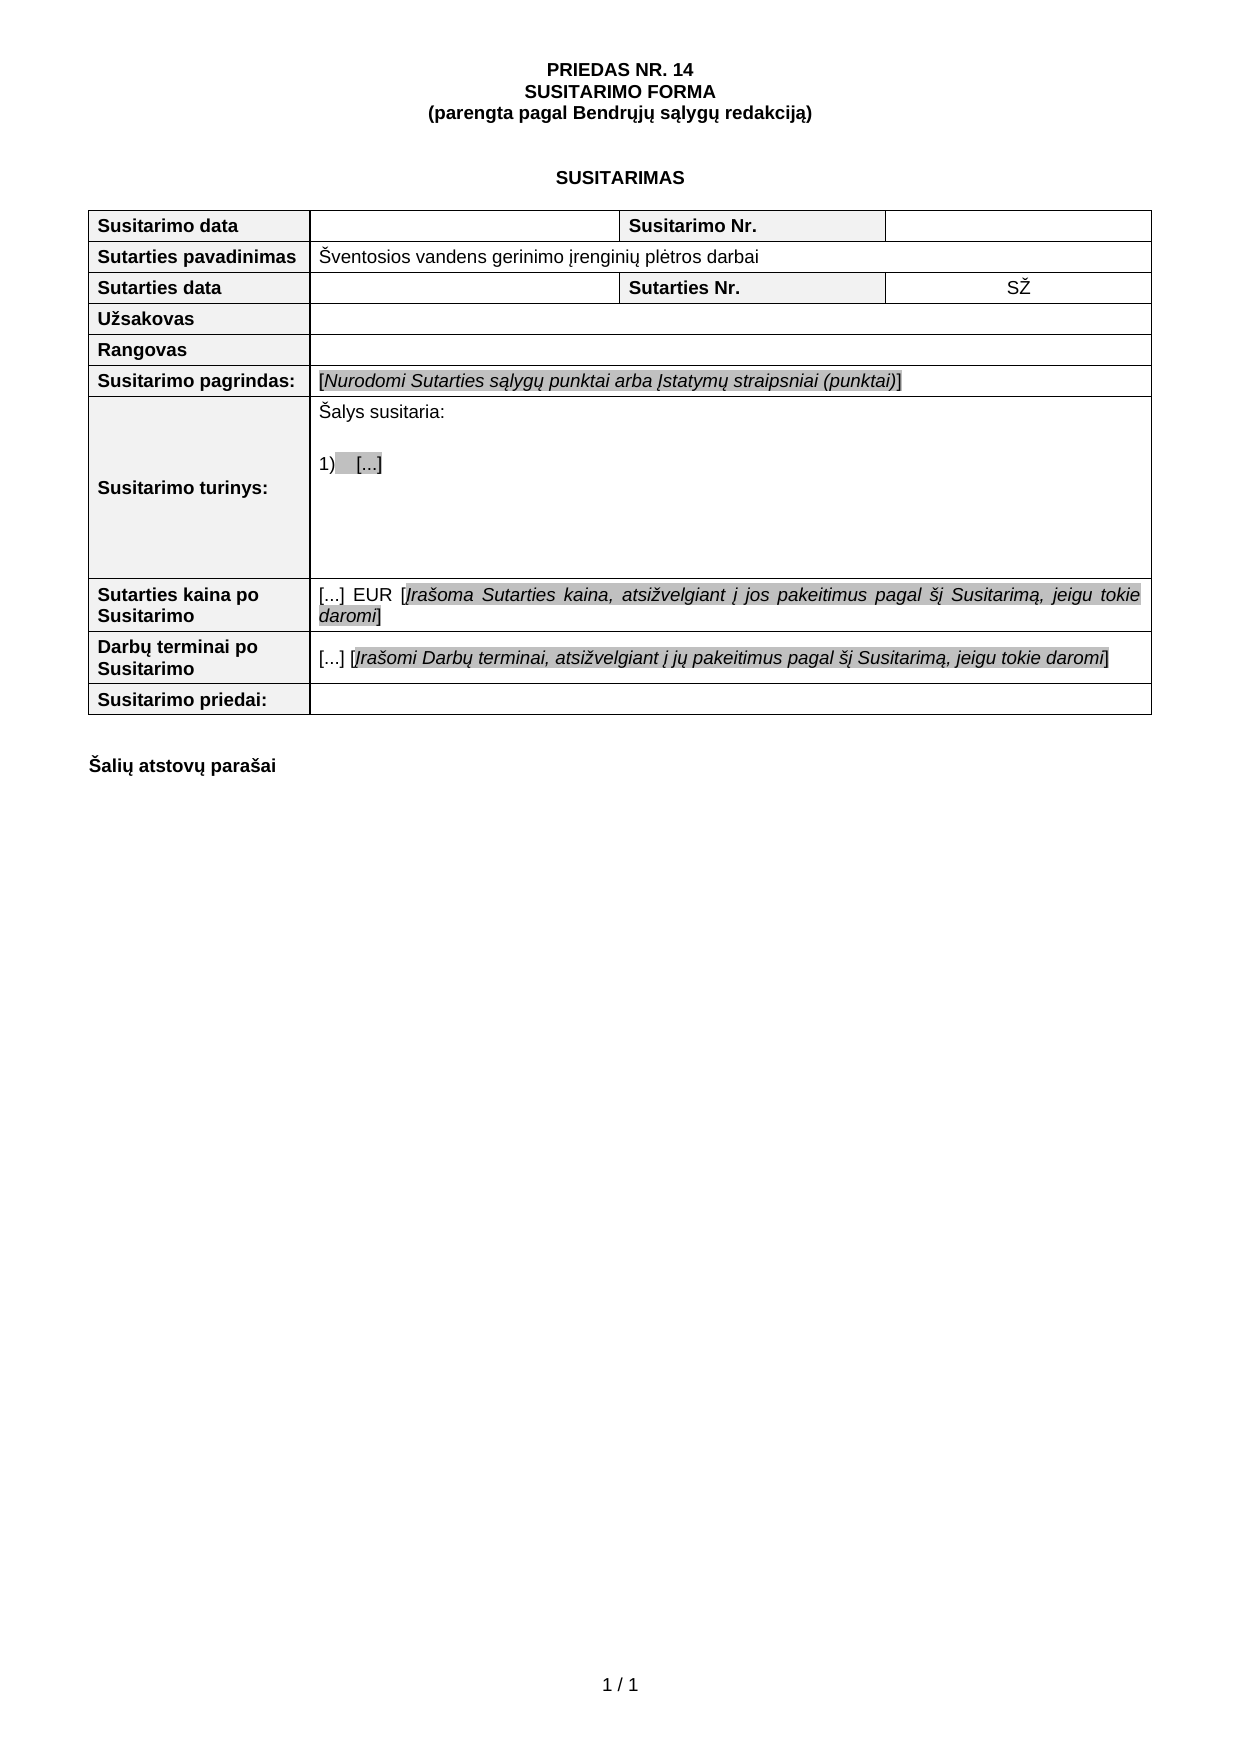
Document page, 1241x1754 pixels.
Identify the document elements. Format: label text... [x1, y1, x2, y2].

table_cell Užsakovas [89, 304, 309, 334]
table_cell Darbų terminai po Susitarimo [89, 632, 309, 683]
table_header [886, 211, 1151, 241]
table_cell [...] [Įrašomi Darbų terminai, atsižvelgiant į jų pakeitimus pagal šį Susitarimą, jeigu tokie daromi] [311, 632, 1151, 683]
table_cell [311, 273, 619, 303]
table_cell Šventosios vandens gerinimo įrenginių plėtros darbai [311, 242, 1151, 272]
text Šalių atstovų parašai [89, 755, 1152, 777]
table_header Susitarimo Nr. [620, 211, 885, 241]
table_cell Susitarimo pagrindas: [89, 366, 309, 396]
text SUSITARIMO FORMA [89, 81, 1152, 102]
table_cell [...] EUR [Įrašoma Sutarties kaina, atsižvelgiant į jos pakeitimus pagal šį Susitarimą, jeigu tokie daromi] [311, 579, 1151, 631]
table_cell Šalys susitaria: [...] [311, 397, 1151, 578]
table_cell [311, 304, 1151, 334]
text (parengta pagal Bendrųjų sąlygų redakciją) [89, 102, 1152, 124]
table_cell [Nurodomi Sutarties sąlygų punktai arba Įstatymų straipsniai (punktai)] [311, 366, 1151, 396]
table_cell Sutarties kaina po Susitarimo [89, 579, 309, 631]
table_cell SŽ [886, 273, 1151, 303]
table_cell [311, 335, 1151, 365]
table_cell [311, 684, 1151, 714]
table_cell Susitarimo priedai: [89, 684, 309, 714]
table_header Susitarimo data [89, 211, 309, 241]
table_header [311, 211, 619, 241]
table_cell Sutarties Nr. [620, 273, 885, 303]
text SUSITARIMAS [89, 167, 1152, 188]
table_cell Susitarimo turinys: [89, 397, 309, 578]
table_cell Sutarties pavadinimas [89, 242, 309, 272]
table_cell Sutarties data [89, 273, 309, 303]
text PRIEDAS NR. 14 [89, 59, 1152, 81]
table_cell Rangovas [89, 335, 309, 365]
